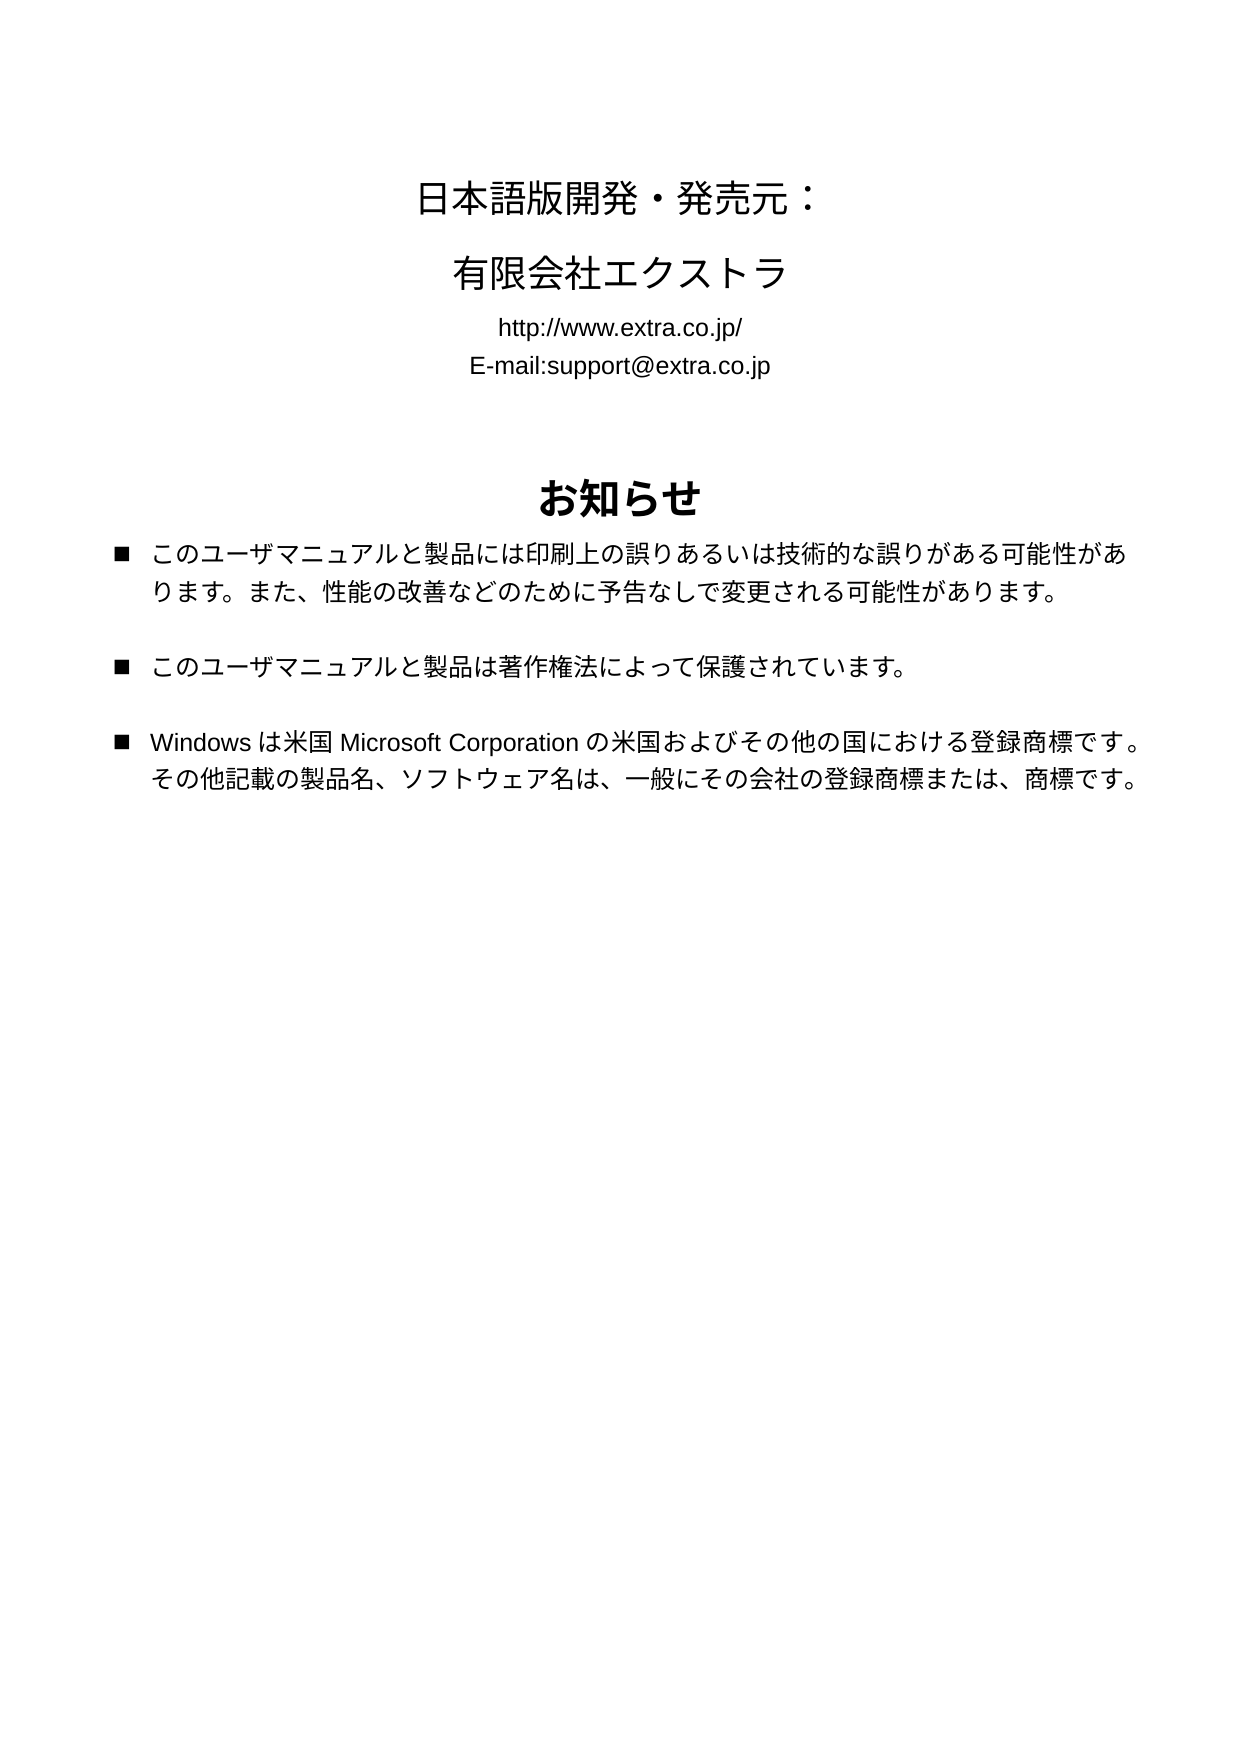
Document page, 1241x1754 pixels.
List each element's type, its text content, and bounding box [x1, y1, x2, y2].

list このユーザマニュアルと製品には印刷上の誤りあるいは技術的な誤りがある可能性があります。また、性能の改善などのために予告なしで変更される可能性があります。 [112, 534, 1128, 609]
text http://www.extra.co.jp/ [112, 309, 1128, 347]
text 有限会社エクストラ [112, 234, 1128, 309]
text お知らせ [112, 459, 1128, 534]
text E-mail:support@extra.co.jp [112, 347, 1128, 384]
list このユーザマニュアルと製品は著作権法によって保護されています。 [112, 647, 1128, 684]
text 日本語版開発・発売元： [112, 159, 1128, 234]
list Windowsは米国Microsoft Corporationの米国およびその他の国における登録商標です。その他記載の製品名、ソフトウェア名は、一般にその会社の登録商標または、商標です。 [112, 722, 1128, 797]
